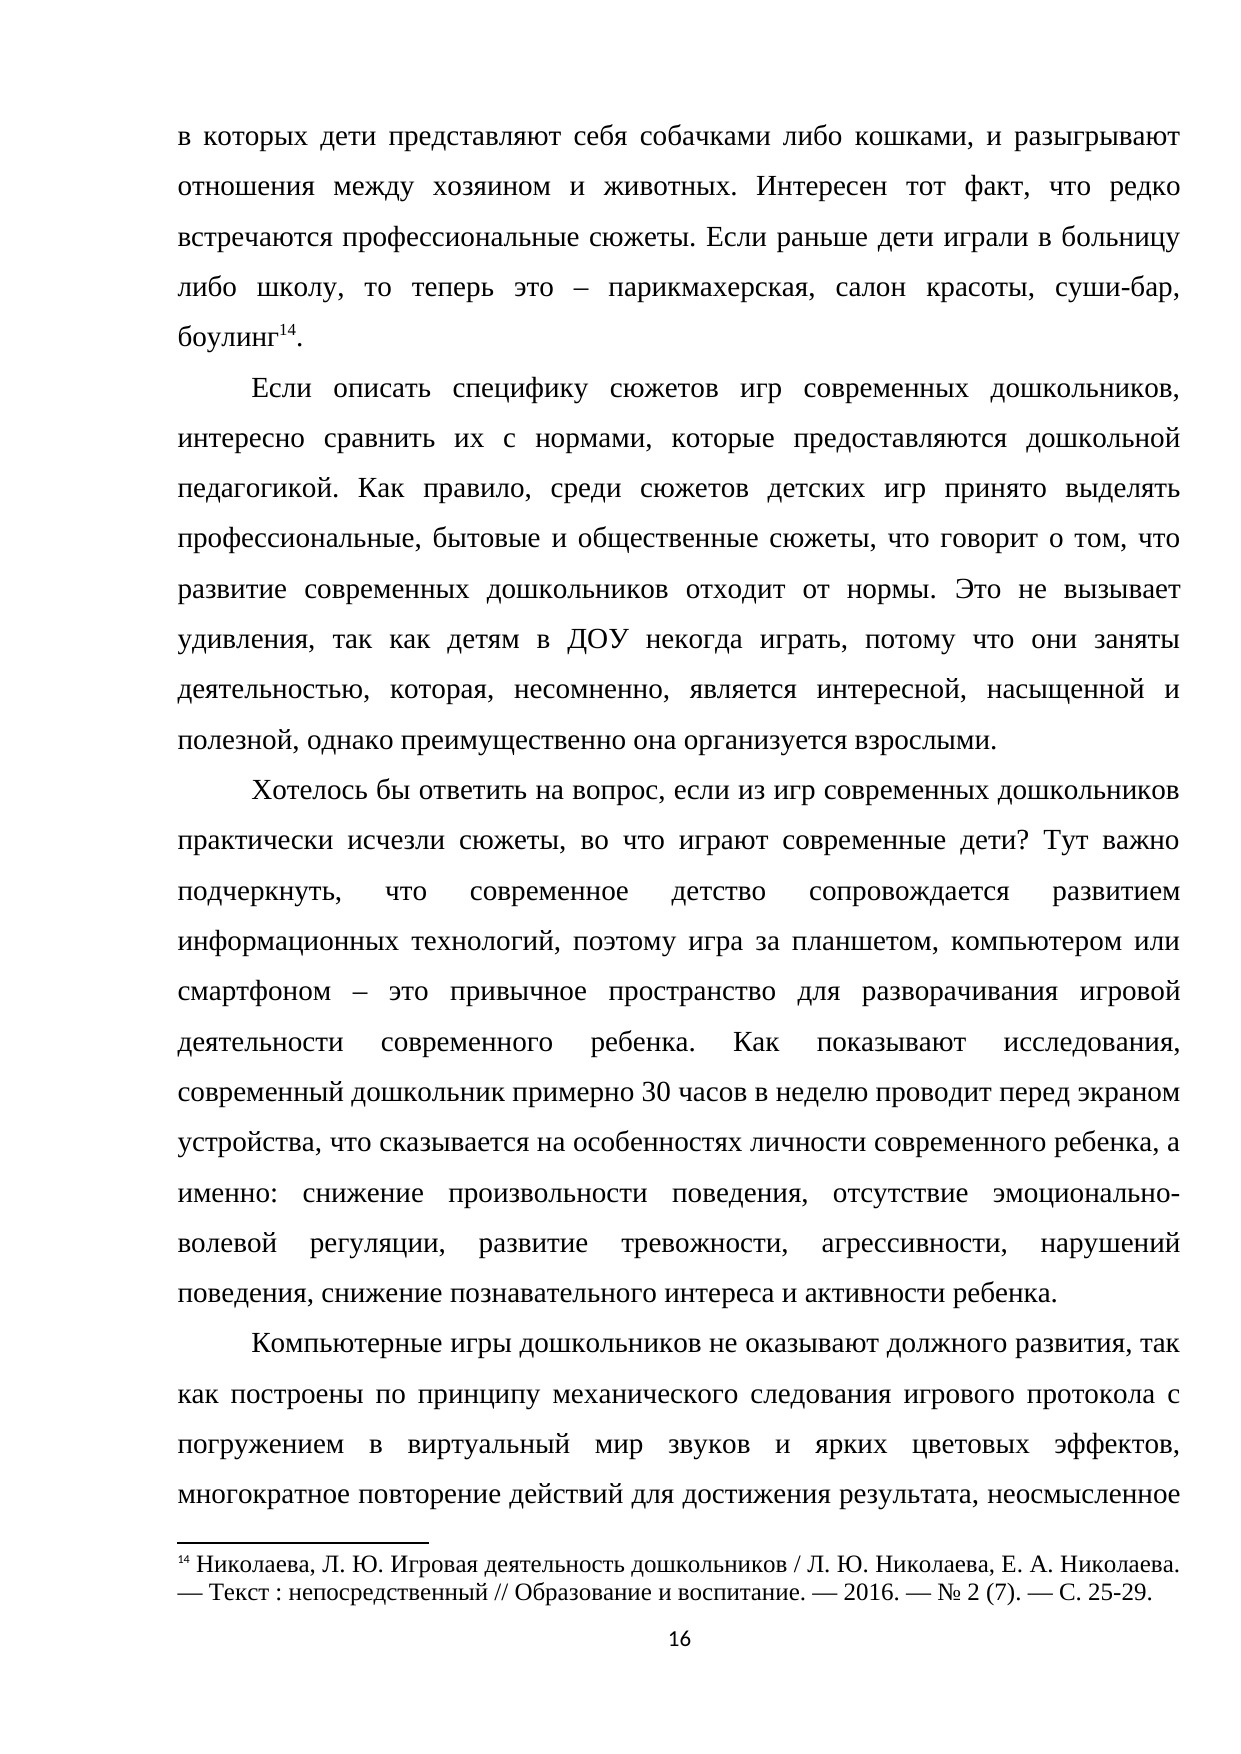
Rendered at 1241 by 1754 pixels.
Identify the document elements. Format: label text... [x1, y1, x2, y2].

text Хотелось бы ответить на вопрос, если из игр современных дошкольников практически исчезли сюжеты, во что играют современные дети? Тут важно подчеркнуть, что современное детство сопровождается развитием информационных технологий, поэтому игра за планшетом, компьютером или смартфоном – это привычное пространство для разворачивания игровой деятельности современного ребенка. Как показывают исследования, современный дошкольник примерно 30 часов в неделю проводит перед экраном устройства, что сказывается на особенностях личности современного ребенка, а именно: снижение произвольности поведения, отсутствие эмоционально-волевой регуляции, развитие тревожности, агрессивности, нарушений поведения, снижение познавательного интереса и активности ребенка. [177, 772, 1181, 1309]
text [177, 1326, 1181, 1510]
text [177, 118, 1181, 353]
text Если описать специфику сюжетов игр современных дошкольников, интересно сравнить их с нормами, которые предоставляются дошкольной педагогикой. Как правило, среди сюжетов детских игр принято выделять профессиональные, бытовые и общественные сюжеты, что говорит о том, что развитие современных дошкольников отходит от нормы. Это не вызывает удивления, так как детям в ДОУ некогда играть, потому что они заняты деятельностью, которая, несомненно, является интересной, насыщенной и полезной, однако преимущественно она организуется взрослыми. [177, 370, 1181, 755]
